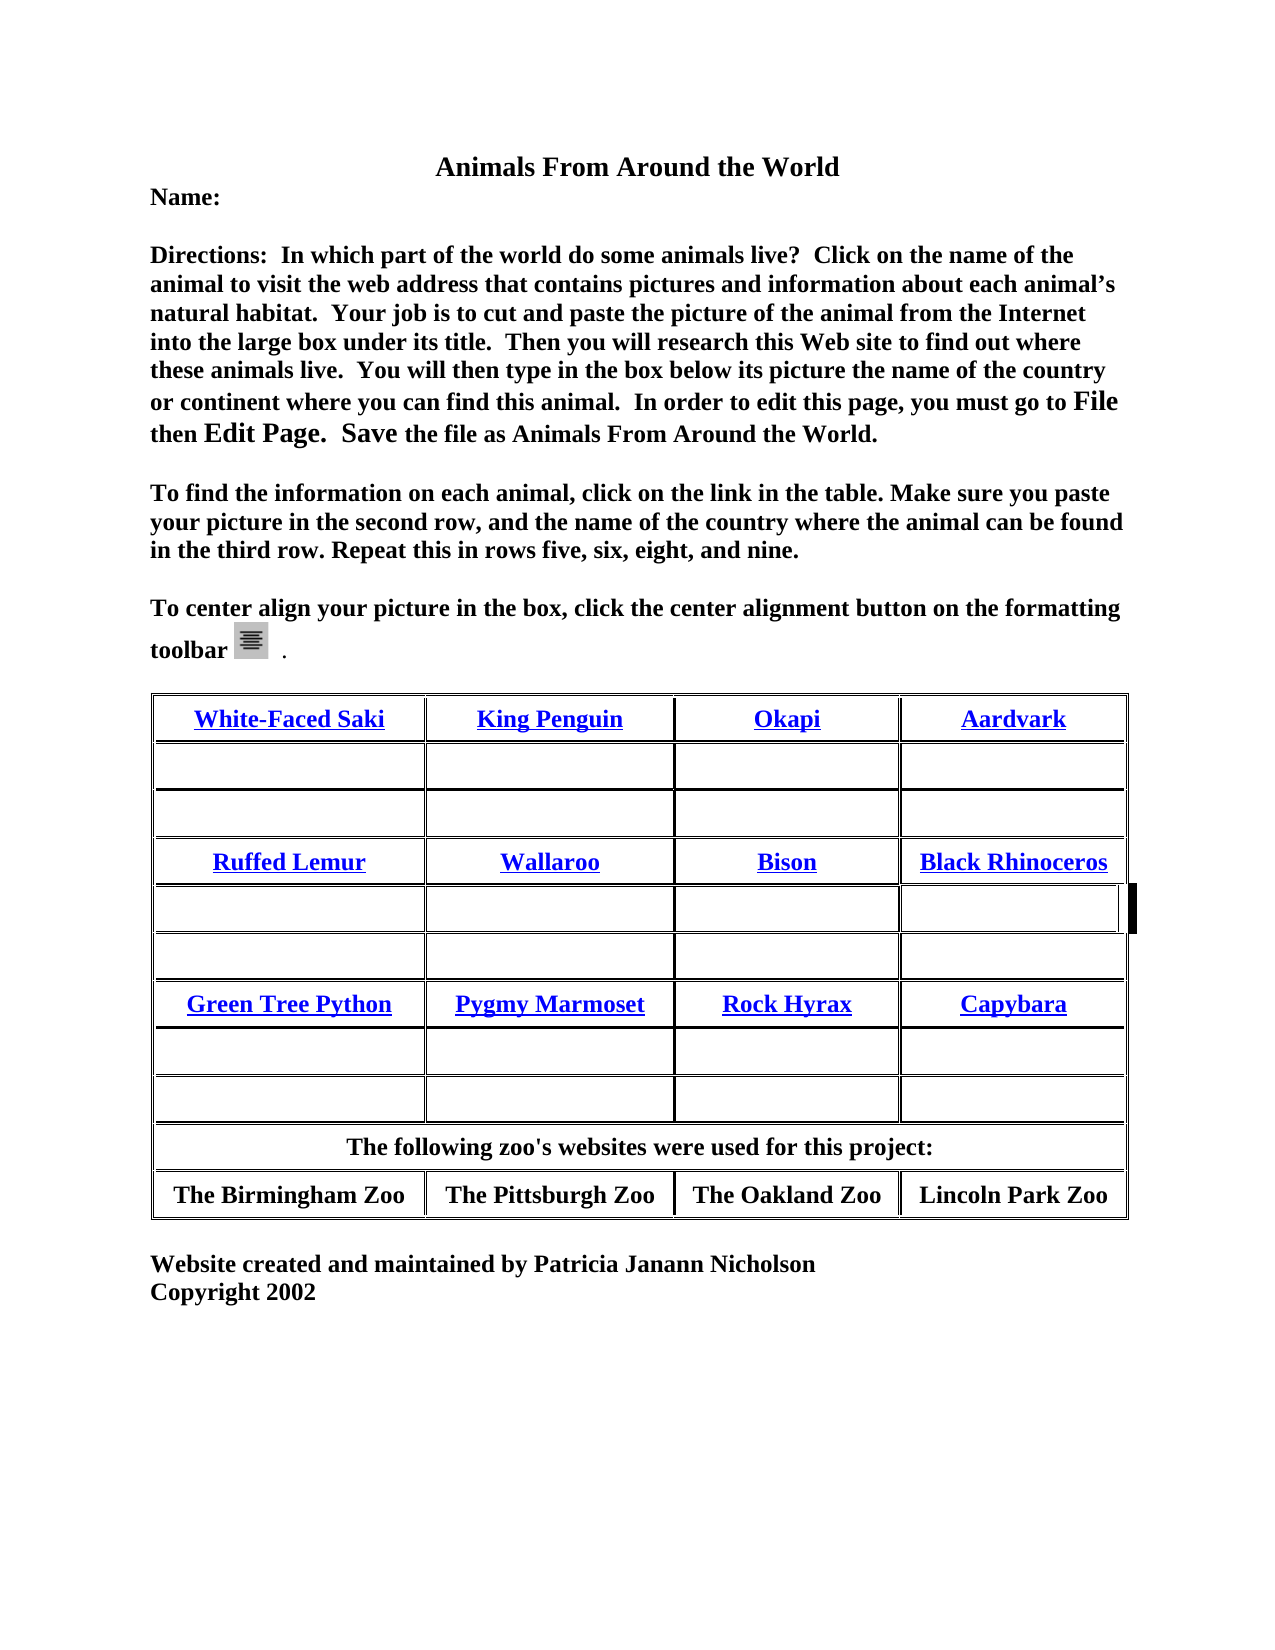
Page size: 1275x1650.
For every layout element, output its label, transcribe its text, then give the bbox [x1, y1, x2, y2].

table_cell [676, 791, 898, 836]
table_cell [902, 788, 1127, 836]
table_cell [154, 1026, 424, 1073]
table_cell Pygmy Marmoset [427, 982, 673, 1026]
table_cell [1119, 883, 1127, 931]
table_cell Green Tree Python [154, 978, 424, 1026]
table_cell [154, 740, 424, 788]
table_cell [427, 934, 673, 978]
text To center align your picture in the box, click the center alignment button on the formatting toolbar . [150, 593, 1125, 663]
table_header Okapi [674, 694, 900, 740]
picture [234, 622, 269, 659]
table_cell [427, 791, 673, 836]
table_cell Black Rhinoceros [900, 836, 1127, 883]
table_cell The Oakland Zoo [674, 1170, 900, 1216]
table_cell Lincoln Park Zoo [900, 1169, 1127, 1216]
table_cell The following zoo's websites were used for this project: [154, 1121, 1126, 1169]
table_cell Bison [676, 839, 898, 883]
table_cell [152, 931, 426, 978]
table_cell [676, 934, 898, 978]
table_cell [676, 1029, 898, 1073]
table_cell [676, 1077, 898, 1121]
table_cell Capybara [902, 978, 1126, 1026]
table_cell Rock Hyrax [676, 982, 898, 1026]
table_cell [900, 931, 1127, 978]
text To find the information on each animal, click on the link in the table. Make sure you paste your picture in the second row, and the name of the country where the animal can be found in the third row. Repeat this in rows five, six, eight, and nine. [150, 478, 1125, 564]
table_cell [152, 788, 424, 836]
table_cell [676, 744, 898, 788]
table_cell [902, 1074, 1126, 1121]
text Directions: In which part of the world do some animals live? Click on the name of the animal to visit the web address that contains pictures and information about each animal’s natural habitat. Your job is to cut and paste the picture of the animal from the Internet into the large box under its title. Then you will research this Web site to find out where these animals live. You will then type in the box below its picture the name of the country or continent where you can find this animal. In order to edit this page, you must go to File then Edit Page. Save the file as Animals From Around the World. [150, 240, 1125, 449]
table_cell [427, 1029, 673, 1073]
table_cell [902, 740, 1126, 788]
table_cell [902, 884, 1118, 931]
text Name: [150, 182, 1125, 211]
text Animals From Around the World [150, 150, 1125, 182]
table_cell [902, 1026, 1126, 1073]
table_header King Penguin [426, 694, 674, 740]
table_cell [676, 887, 898, 931]
table_header White-Faced Saki [154, 696, 426, 740]
table_cell [154, 1074, 424, 1121]
table_cell [427, 1077, 673, 1121]
table_cell [154, 883, 424, 931]
table_cell The Pittsburgh Zoo [426, 1172, 674, 1216]
table_cell Wallaroo [427, 839, 673, 883]
table_cell The Birmingham Zoo [152, 1169, 426, 1216]
table_cell [427, 887, 673, 931]
text Website created and maintained by Patricia Janann Nicholson Copyright 2002 [150, 1249, 1125, 1306]
table_cell [427, 744, 673, 788]
table_cell Ruffed Lemur [152, 836, 426, 883]
table_header Aardvark [900, 696, 1126, 740]
